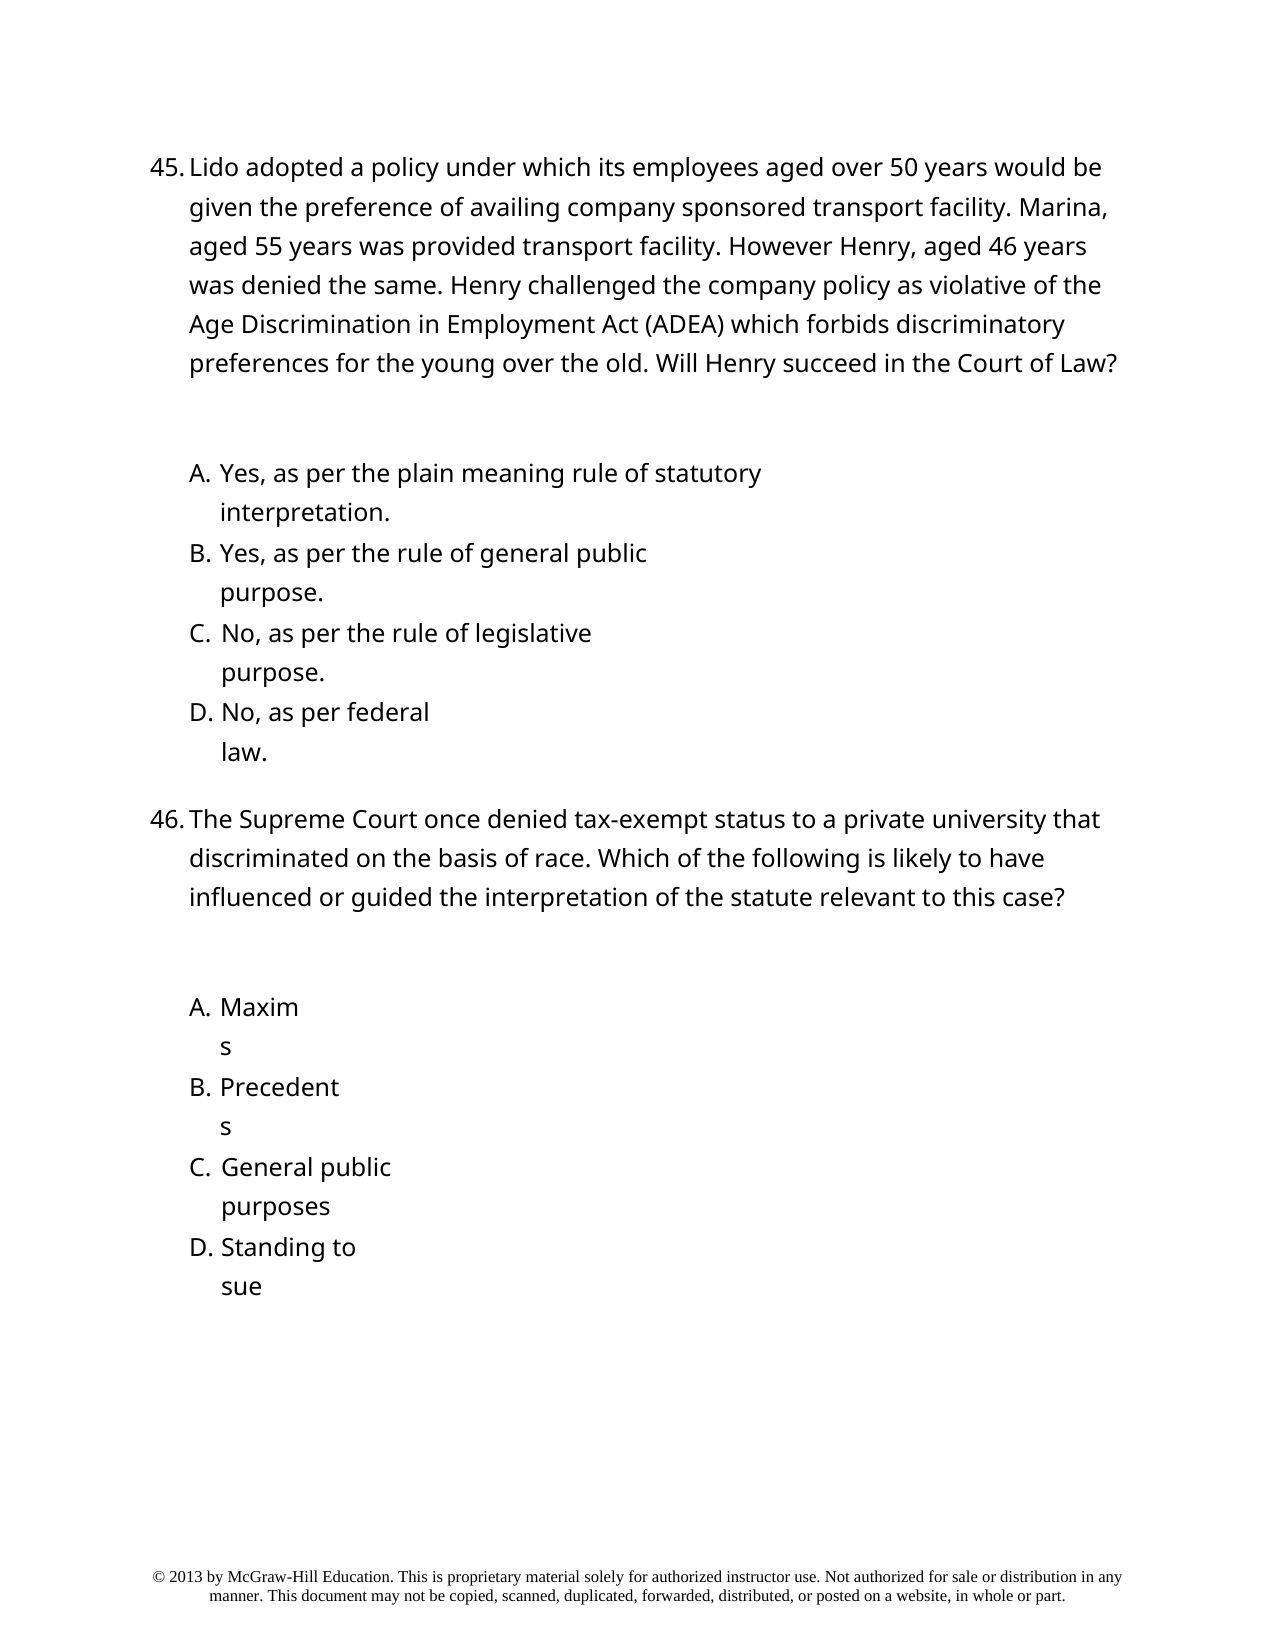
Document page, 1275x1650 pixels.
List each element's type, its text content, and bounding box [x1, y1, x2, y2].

table_header 45. [150, 150, 189, 772]
table_header Lido adopted a policy under which its employees aged over 50 years would be given the preference of availing company sponsored transport facility. Marina, aged 55 years was provided transport facility. However Henry, aged 46 years was denied the same. Henry challenged the company policy as violative of the Age Discrimination in Employment Act (ADEA) which forbids discriminatory preferences for the young over the old. Will Henry succeed in the Court of Law? [189, 150, 1125, 772]
table_header The Supreme Court once denied tax-exempt status to a private university that discriminated on the basis of race. Which of the following is likely to have influenced or guided the interpretation of the statute relevant to this case? [189, 802, 1125, 1306]
table_header 46. [150, 802, 189, 1306]
